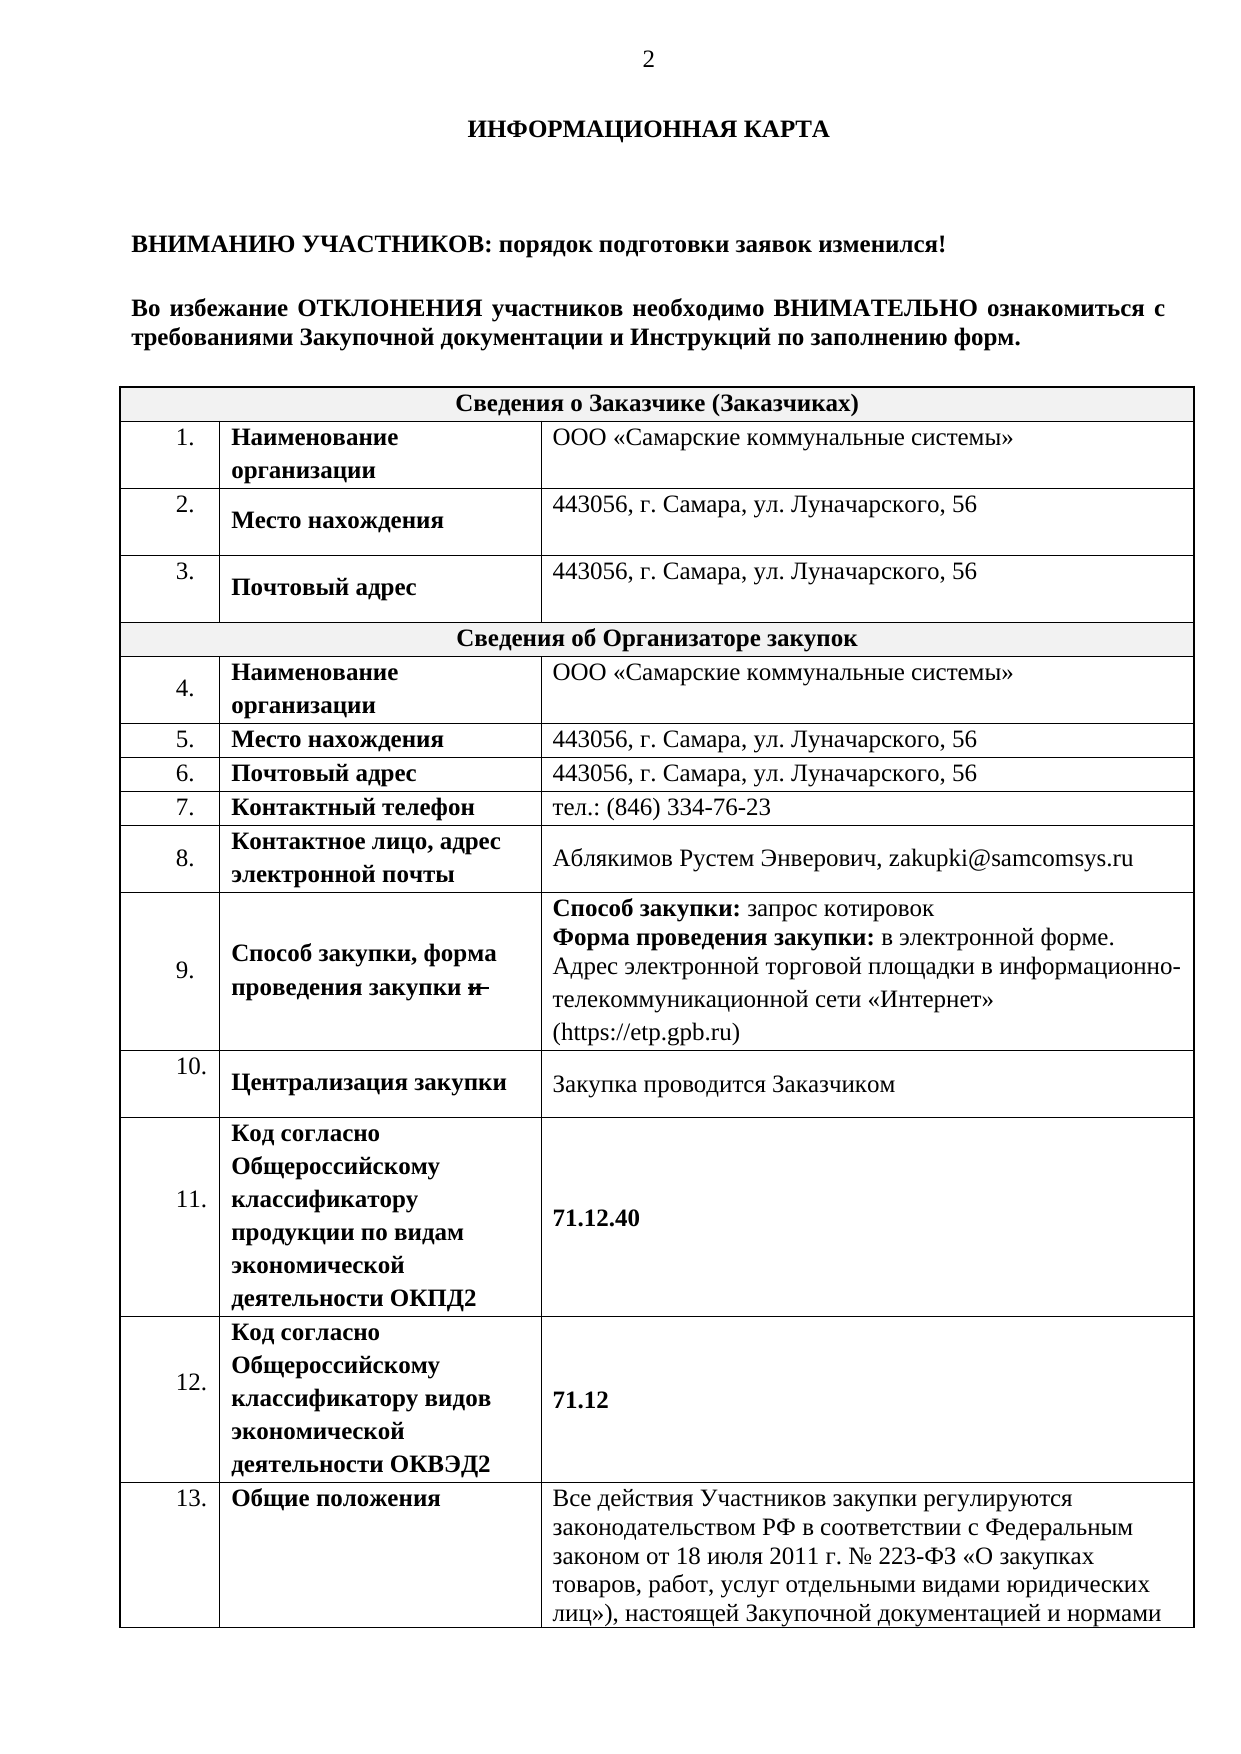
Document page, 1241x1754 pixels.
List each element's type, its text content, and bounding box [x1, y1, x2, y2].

table_cell ООО «Самарские коммунальные системы» [542, 422, 1193, 488]
table_cell [121, 893, 219, 1050]
table_cell 443056, г. Самара, ул. Луначарского, 56 [542, 556, 1193, 622]
table_cell [121, 489, 219, 555]
table_cell Почтовый адрес [220, 758, 541, 791]
table_cell 443056, г. Самара, ул. Луначарского, 56 [542, 489, 1193, 555]
table_cell ООО «Самарские коммунальные системы» [542, 657, 1193, 723]
table_cell [121, 556, 219, 622]
table_cell 71.12 [542, 1317, 1193, 1482]
table_cell Способ закупки: запрос котировок Форма проведения закупки: в электронной форме. Адрес электронной торговой площадки в информационно-телекоммуникационной сети «Интернет» (https://etp.gpb.ru) [542, 893, 1193, 1050]
table_cell [121, 792, 219, 825]
table_cell [121, 657, 219, 723]
table_cell тел.: (846) 334-76-23 [542, 792, 1193, 825]
table_cell [121, 758, 219, 791]
table_cell Код согласно Общероссийскому классификатору видов экономической деятельности ОКВЭД2 [220, 1317, 541, 1482]
table_cell [121, 422, 219, 488]
table_cell [121, 1483, 219, 1627]
table_cell [121, 826, 219, 892]
text ИНФОРМАЦИОННАЯ КАРТА [131, 114, 1166, 143]
table_cell Почтовый адрес [220, 556, 541, 622]
table_header Сведения о Заказчике (Заказчиках) [121, 388, 1193, 421]
text ВНИМАНИЮ УЧАСТНИКОВ: порядок подготовки заявок изменился! [131, 229, 1166, 258]
table_cell [121, 724, 219, 757]
table_cell Контактное лицо, адрес электронной почты [220, 826, 541, 892]
table_cell Закупка проводится Заказчиком [542, 1051, 1193, 1117]
table_cell [121, 1051, 219, 1117]
table_cell Аблякимов Рустем Энверович, zakupki@samcomsys.ru [542, 826, 1193, 892]
table_cell 443056, г. Самара, ул. Луначарского, 56 [542, 724, 1193, 757]
table_cell Общие положения [220, 1483, 541, 1627]
table_cell [121, 1118, 219, 1316]
table_cell Наименование организации [220, 657, 541, 723]
table_cell 443056, г. Самара, ул. Луначарского, 56 [542, 758, 1193, 791]
table_cell Место нахождения [220, 724, 541, 757]
table_cell [121, 1317, 219, 1482]
table_cell Код согласно Общероссийскому классификатору продукции по видам экономической деятельности ОКПД2 [220, 1118, 541, 1316]
table_cell Сведения об Организаторе закупок [121, 623, 1193, 656]
table_cell Наименование организации [220, 422, 541, 488]
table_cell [542, 1483, 1193, 1627]
table_cell Место нахождения [220, 489, 541, 555]
table_cell Контактный телефон [220, 792, 541, 825]
table_cell Способ закупки, форма проведения закупки и [220, 893, 541, 1050]
table_cell Централизация закупки [220, 1051, 541, 1117]
table_cell 71.12.40 [542, 1118, 1193, 1316]
text Во избежание ОТКЛОНЕНИЯ участников необходимо ВНИМАТЕЛЬНО ознакомиться с требованиями Закупочной документации и Инструкций по заполнению форм. [131, 293, 1166, 351]
